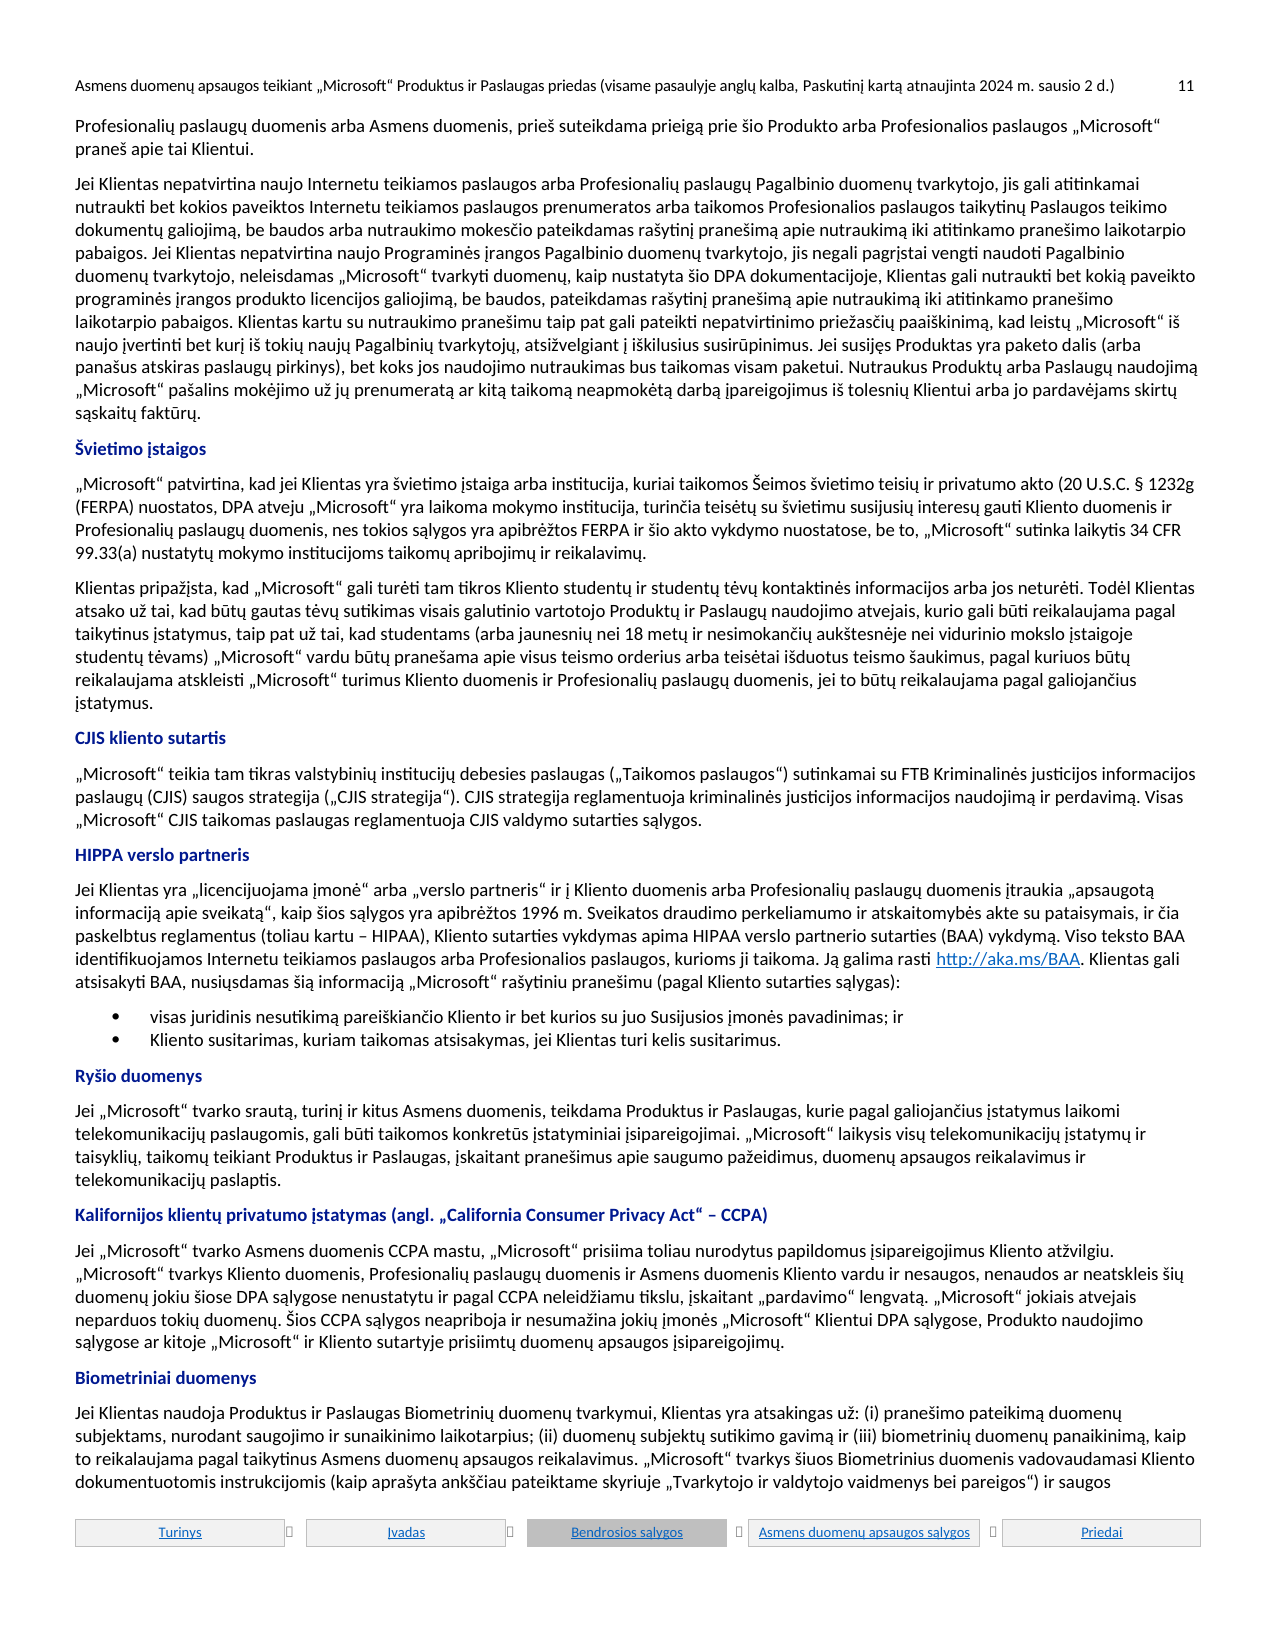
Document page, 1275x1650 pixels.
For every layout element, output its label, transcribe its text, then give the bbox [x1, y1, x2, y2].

list Jei „Microsoft“ tvarko Asmens duomenis CCPA mastu, „Microsoft“ prisiima toliau nurodytus papildomus įsipareigojimus Kliento atžvilgiu. „Microsoft“ tvarkys Kliento duomenis, Profesionalių paslaugų duomenis ir Asmens duomenis Kliento vardu ir nesaugos, nenaudos ar neatskleis šių duomenų jokiu šiose DPA sąlygose nenustatytu ir pagal CCPA neleidžiamu tikslu, įskaitant „pardavimo“ lengvatą. „Microsoft“ jokiais atvejais neparduos tokių duomenų. Šios CCPA sąlygos neapriboja ir nesumažina jokių įmonės „Microsoft“ Klientui DPA sąlygose, Produkto naudojimo sąlygose ar kitoje „Microsoft“ ir Kliento sutartyje prisiimtų duomenų apsaugos įsipareigojimų. [75, 1239, 1200, 1354]
list Kliento susitarimas, kuriam taikomas atsisakymas, jei Klientas turi kelis susitarimus. [112, 1029, 1200, 1052]
list visas juridinis nesutikimą pareiškiančio Kliento ir bet kurios su juo Susijusios įmonės pavadinimas; ir [112, 1006, 1200, 1029]
list Jei Klientas nepatvirtina naujo Internetu teikiamos paslaugos arba Profesionalių paslaugų Pagalbinio duomenų tvarkytojo, jis gali atitinkamai nutraukti bet kokios paveiktos Internetu teikiamos paslaugos prenumeratos arba taikomos Profesionalios paslaugos taikytinų Paslaugos teikimo dokumentų galiojimą, be baudos arba nutraukimo mokesčio pateikdamas rašytinį pranešimą apie nutraukimą iki atitinkamo pranešimo laikotarpio pabaigos. Jei Klientas nepatvirtina naujo Programinės įrangos Pagalbinio duomenų tvarkytojo, jis negali pagrįstai vengti naudoti Pagalbinio duomenų tvarkytojo, neleisdamas „Microsoft“ tvarkyti duomenų, kaip nustatyta šio DPA dokumentacijoje, Klientas gali nutraukti bet kokią paveikto programinės įrangos produkto licencijos galiojimą, be baudos, pateikdamas rašytinį pranešimą apie nutraukimą iki atitinkamo pranešimo laikotarpio pabaigos. Klientas kartu su nutraukimo pranešimu taip pat gali pateikti nepatvirtinimo priežasčių paaiškinimą, kad leistų „Microsoft“ iš naujo įvertinti bet kurį iš tokių naujų Pagalbinių tvarkytojų, atsižvelgiant į iškilusius susirūpinimus. Jei susijęs Produktas yra paketo dalis (arba panašus atskiras paslaugų pirkinys), bet koks jos naudojimo nutraukimas bus taikomas visam paketui. Nutraukus Produktų arba Paslaugų naudojimą „Microsoft“ pašalins mokėjimo už jų prenumeratą ar kitą taikomą neapmokėtą darbą įpareigojimus iš tolesnių Klientui arba jo pardavėjams skirtų sąskaitų faktūrų. [75, 172, 1200, 424]
list Jei „Microsoft“ tvarko srautą, turinį ir kitus Asmens duomenis, teikdama Produktus ir Paslaugas, kurie pagal galiojančius įstatymus laikomi telekomunikacijų paslaugomis, gali būti taikomos konkretūs įstatyminiai įsipareigojimai. „Microsoft“ laikysis visų telekomunikacijų įstatymų ir taisyklių, taikomų teikiant Produktus ir Paslaugas, įskaitant pranešimus apie saugumo pažeidimus, duomenų apsaugos reikalavimus ir telekomunikacijų paslaptis. [75, 1099, 1200, 1191]
subtitle HIPPA verslo partneris [75, 843, 1200, 866]
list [75, 114, 1200, 160]
list Klientas pripažįsta, kad „Microsoft“ gali turėti tam tikros Kliento studentų ir studentų tėvų kontaktinės informacijos arba jos neturėti. Todėl Klientas atsako už tai, kad būtų gautas tėvų sutikimas visais galutinio vartotojo Produktų ir Paslaugų naudojimo atvejais, kurio gali būti reikalaujama pagal taikytinus įstatymus, taip pat už tai, kad studentams (arba jaunesnių nei 18 metų ir nesimokančių aukštesnėje nei vidurinio mokslo įstaigoje studentų tėvams) „Microsoft“ vardu būtų pranešama apie visus teismo orderius arba teisėtai išduotus teismo šaukimus, pagal kuriuos būtų reikalaujama atskleisti „Microsoft“ turimus Kliento duomenis ir Profesionalių paslaugų duomenis, jei to būtų reikalaujama pagal galiojančius įstatymus. [75, 577, 1200, 714]
list „Microsoft“ patvirtina, kad jei Klientas yra švietimo įstaiga arba institucija, kuriai taikomos Šeimos švietimo teisių ir privatumo akto (20 U.S.C. § 1232g (FERPA) nuostatos, DPA atveju „Microsoft“ yra laikoma mokymo institucija, turinčia teisėtų su švietimu susijusių interesų gauti Kliento duomenis ir Profesionalių paslaugų duomenis, nes tokios sąlygos yra apibrėžtos FERPA ir šio akto vykdymo nuostatose, be to, „Microsoft“ sutinka laikytis 34 CFR 99.33(a) nustatytų mokymo institucijoms taikomų apribojimų ir reikalavimų. [75, 472, 1200, 564]
subtitle Ryšio duomenys [75, 1064, 1200, 1087]
subtitle Kalifornijos klientų privatumo įstatymas (angl. „California Consumer Privacy Act“ – CCPA) [75, 1204, 1200, 1227]
list Jei Klientas yra „licencijuojama įmonė“ arba „verslo partneris“ ir į Kliento duomenis arba Profesionalių paslaugų duomenis įtraukia „apsaugotą informaciją apie sveikatą“, kaip šios sąlygos yra apibrėžtos 1996 m. Sveikatos draudimo perkeliamumo ir atskaitomybės akte su pataisymais, ir čia paskelbtus reglamentus (toliau kartu – HIPAA), Kliento sutarties vykdymas apima HIPAA verslo partnerio sutarties (BAA) vykdymą. Viso teksto BAA identifikuojamos Internetu teikiamos paslaugos arba Profesionalios paslaugos, kurioms ji taikoma. Ją galima rasti http://aka.ms/BAA. Klientas gali atsisakyti BAA, nusiųsdamas šią informaciją „Microsoft“ rašytiniu pranešimu (pagal Kliento sutarties sąlygas): [75, 879, 1200, 993]
subtitle CJIS kliento sutartis [75, 727, 1200, 749]
subtitle Biometriniai duomenys [75, 1366, 1200, 1389]
text „Microsoft“ teikia tam tikras valstybinių institucijų debesies paslaugas („Taikomos paslaugos“) sutinkamai su FTB Kriminalinės justicijos informacijos paslaugų (CJIS) saugos strategija („CJIS strategija“). CJIS strategija reglamentuoja kriminalinės justicijos informacijos naudojimą ir perdavimą. Visas „Microsoft“ CJIS taikomas paslaugas reglamentuoja CJIS valdymo sutarties sąlygos. [75, 762, 1200, 831]
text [75, 1402, 1200, 1493]
subtitle Švietimo įstaigos [75, 437, 1200, 460]
